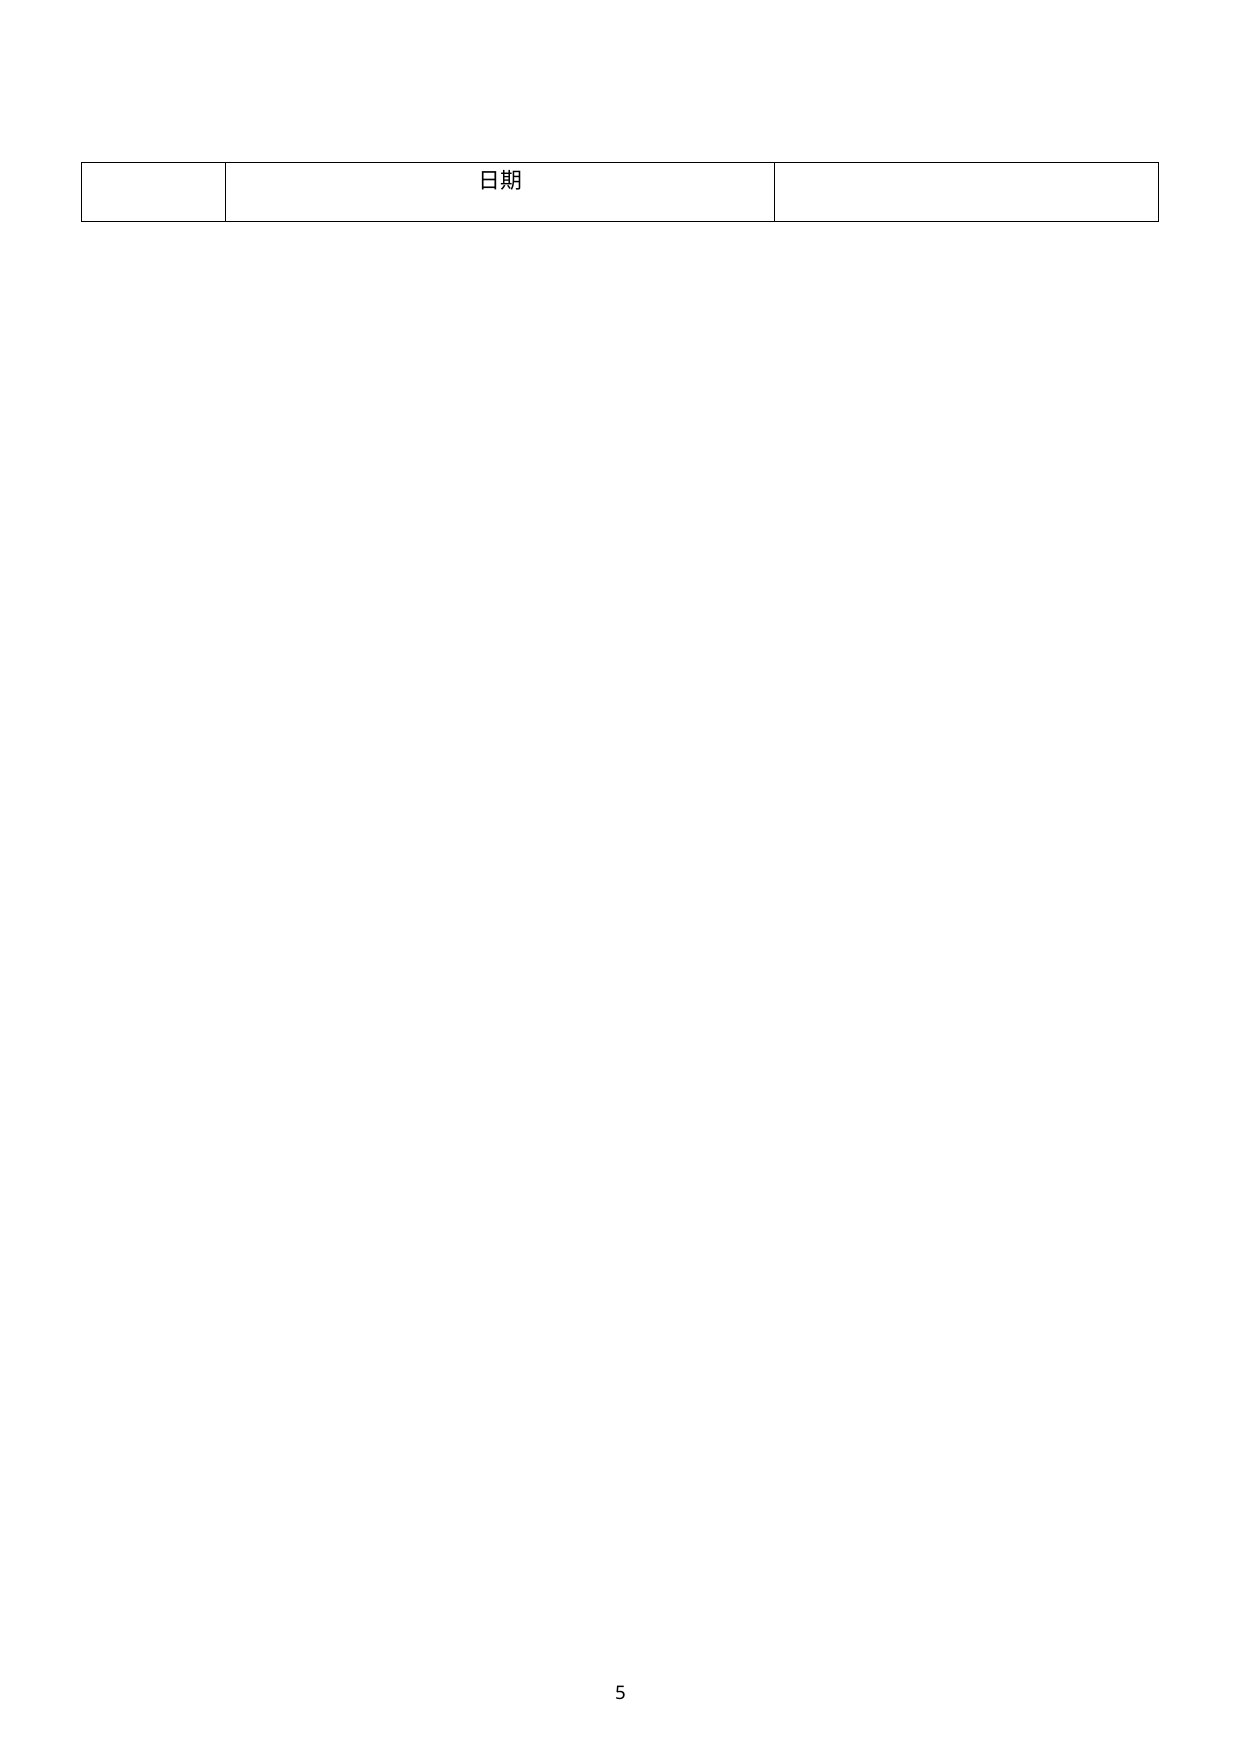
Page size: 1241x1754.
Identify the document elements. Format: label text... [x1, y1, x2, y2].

table_cell [775, 163, 1158, 221]
table_cell 日期 [226, 163, 774, 221]
